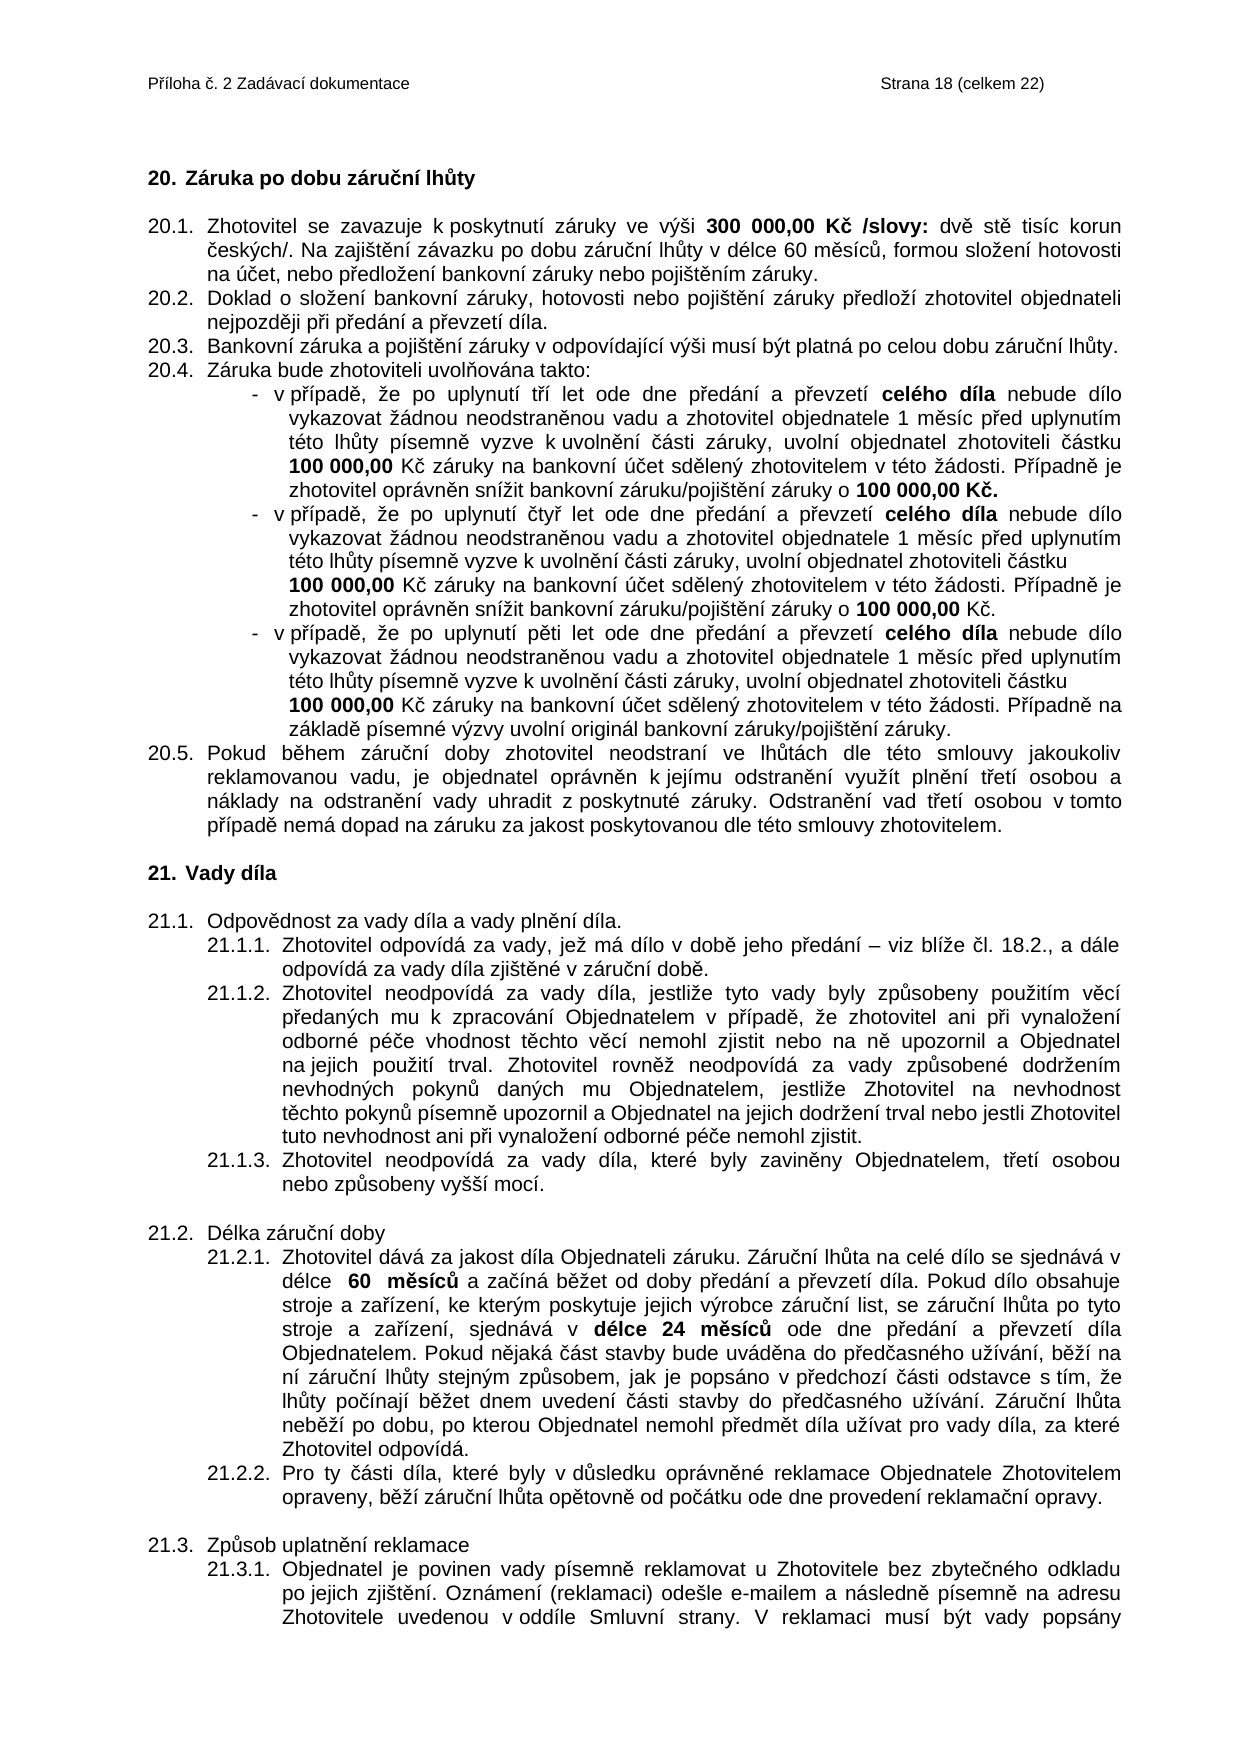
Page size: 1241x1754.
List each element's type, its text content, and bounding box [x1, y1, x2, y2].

list Zhotovitel odpovídá za vady, jež má dílo v době jeho předání – viz blíže čl. 18.2., a dále odpovídá za vady díla zjištěné v záruční době. [207, 933, 1122, 981]
list Pro ty části díla, které byly v důsledku oprávněné reklamace Objednatele Zhotovitelem opraveny, běží záruční lhůta opětovně od počátku ode dne provedení reklamační opravy. [207, 1461, 1122, 1509]
list Vady díla [148, 861, 1122, 885]
list Zhotovitel neodpovídá za vady díla, jestliže tyto vady byly způsobeny použitím věcí předaných mu k zpracování Objednatelem v případě, že zhotovitel ani při vynaložení odborné péče vhodnost těchto věcí nemohl zjistit nebo na ně upozornil a Objednatel na jejich použití trval. Zhotovitel rovněž neodpovídá za vady způsobené dodržením nevhodných pokynů daných mu Objednatelem, jestliže Zhotovitel na nevhodnost těchto pokynů písemně upozornil a Objednatel na jejich dodržení trval nebo jestli Zhotovitel tuto nevhodnost ani při vynaložení odborné péče nemohl zjistit. [207, 981, 1122, 1148]
list Záruka bude zhotoviteli uvolňována takto: [148, 358, 1122, 382]
list Zhotovitel dává za jakost díla Objednateli záruku. Záruční lhůta na celé dílo se sjednává v délce 60 měsíců a začíná běžet od doby předání a převzetí díla. Pokud dílo obsahuje stroje a zařízení, ke kterým poskytuje jejich výrobce záruční list, se záruční lhůta po tyto stroje a zařízení, sjednává v délce 24 měsíců ode dne předání a převzetí díla Objednatelem. Pokud nějaká část stavby bude uváděna do předčasného užívání, běží na ní záruční lhůty stejným způsobem, jak je popsáno v předchozí části odstavce s tím, že lhůty počínají běžet dnem uvedení části stavby do předčasného užívání. Záruční lhůta neběží po dobu, po kterou Objednatel nemohl předmět díla užívat pro vady díla, za které Zhotovitel odpovídá. [207, 1245, 1122, 1461]
list Způsob uplatnění reklamace [148, 1533, 1122, 1557]
list Záruka po dobu záruční lhůty [148, 166, 1122, 190]
list Zhotovitel neodpovídá za vady díla, které byly zaviněny Objednatelem, třetí osobou nebo způsobeny vyšší mocí. [207, 1148, 1122, 1196]
list Odpovědnost za vady díla a vady plnění díla. [148, 909, 1122, 933]
list Zhotovitel se zavazuje k poskytnutí záruky ve výši 300 000,00 Kč /slovy: dvě stě tisíc korun českých/. Na zajištění závazku po dobu záruční lhůty v délce 60 měsíců, formou složení hotovosti na účet, nebo předložení bankovní záruky nebo pojištěním záruky. [148, 214, 1122, 286]
list Bankovní záruka a pojištění záruky v odpovídající výši musí být platná po celou dobu záruční lhůty. [148, 334, 1122, 358]
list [207, 1557, 1122, 1628]
list Délka záruční doby [148, 1221, 1122, 1245]
text 100 000,00 Kč záruky na bankovní účet sdělený zhotovitelem v této žádosti. Případně na základě písemné výzvy uvolní originál bankovní záruky/pojištění záruky. [289, 693, 1122, 741]
list Pokud během záruční doby zhotovitel neodstraní ve lhůtách dle této smlouvy jakoukoliv reklamovanou vadu, je objednatel oprávněn k jejímu odstranění využít plnění třetí osobou a náklady na odstranění vady uhradit z poskytnuté záruky. Odstranění vad třetí osobou v tomto případě nemá dopad na záruku za jakost poskytovanou dle této smlouvy zhotovitelem. [148, 741, 1122, 837]
text 100 000,00 Kč záruky na bankovní účet sdělený zhotovitelem v této žádosti. Případně je zhotovitel oprávněn snížit bankovní záruku/pojištění záruky o 100 000,00 Kč. [289, 573, 1122, 621]
list v případě, že po uplynutí čtyř let ode dne předání a převzetí celého díla nebude dílo vykazovat žádnou neodstraněnou vadu a zhotovitel objednatele 1 měsíc před uplynutím této lhůty písemně vyzve k uvolnění části záruky, uvolní objednatel zhotoviteli částku [251, 501, 1122, 573]
list v případě, že po uplynutí pěti let ode dne předání a převzetí celého díla nebude dílo vykazovat žádnou neodstraněnou vadu a zhotovitel objednatele 1 měsíc před uplynutím této lhůty písemně vyzve k uvolnění části záruky, uvolní objednatel zhotoviteli částku [251, 621, 1122, 693]
list v případě, že po uplynutí tří let ode dne předání a převzetí celého díla nebude dílo vykazovat žádnou neodstraněnou vadu a zhotovitel objednatele 1 měsíc před uplynutím této lhůty písemně vyzve k uvolnění části záruky, uvolní objednatel zhotoviteli částku 100 000,00 Kč záruky na bankovní účet sdělený zhotovitelem v této žádosti. Případně je zhotovitel oprávněn snížit bankovní záruku/pojištění záruky o 100 000,00 Kč. [251, 382, 1122, 501]
list Doklad o složení bankovní záruky, hotovosti nebo pojištění záruky předloží zhotovitel objednateli nejpozději při předání a převzetí díla. [148, 286, 1122, 334]
